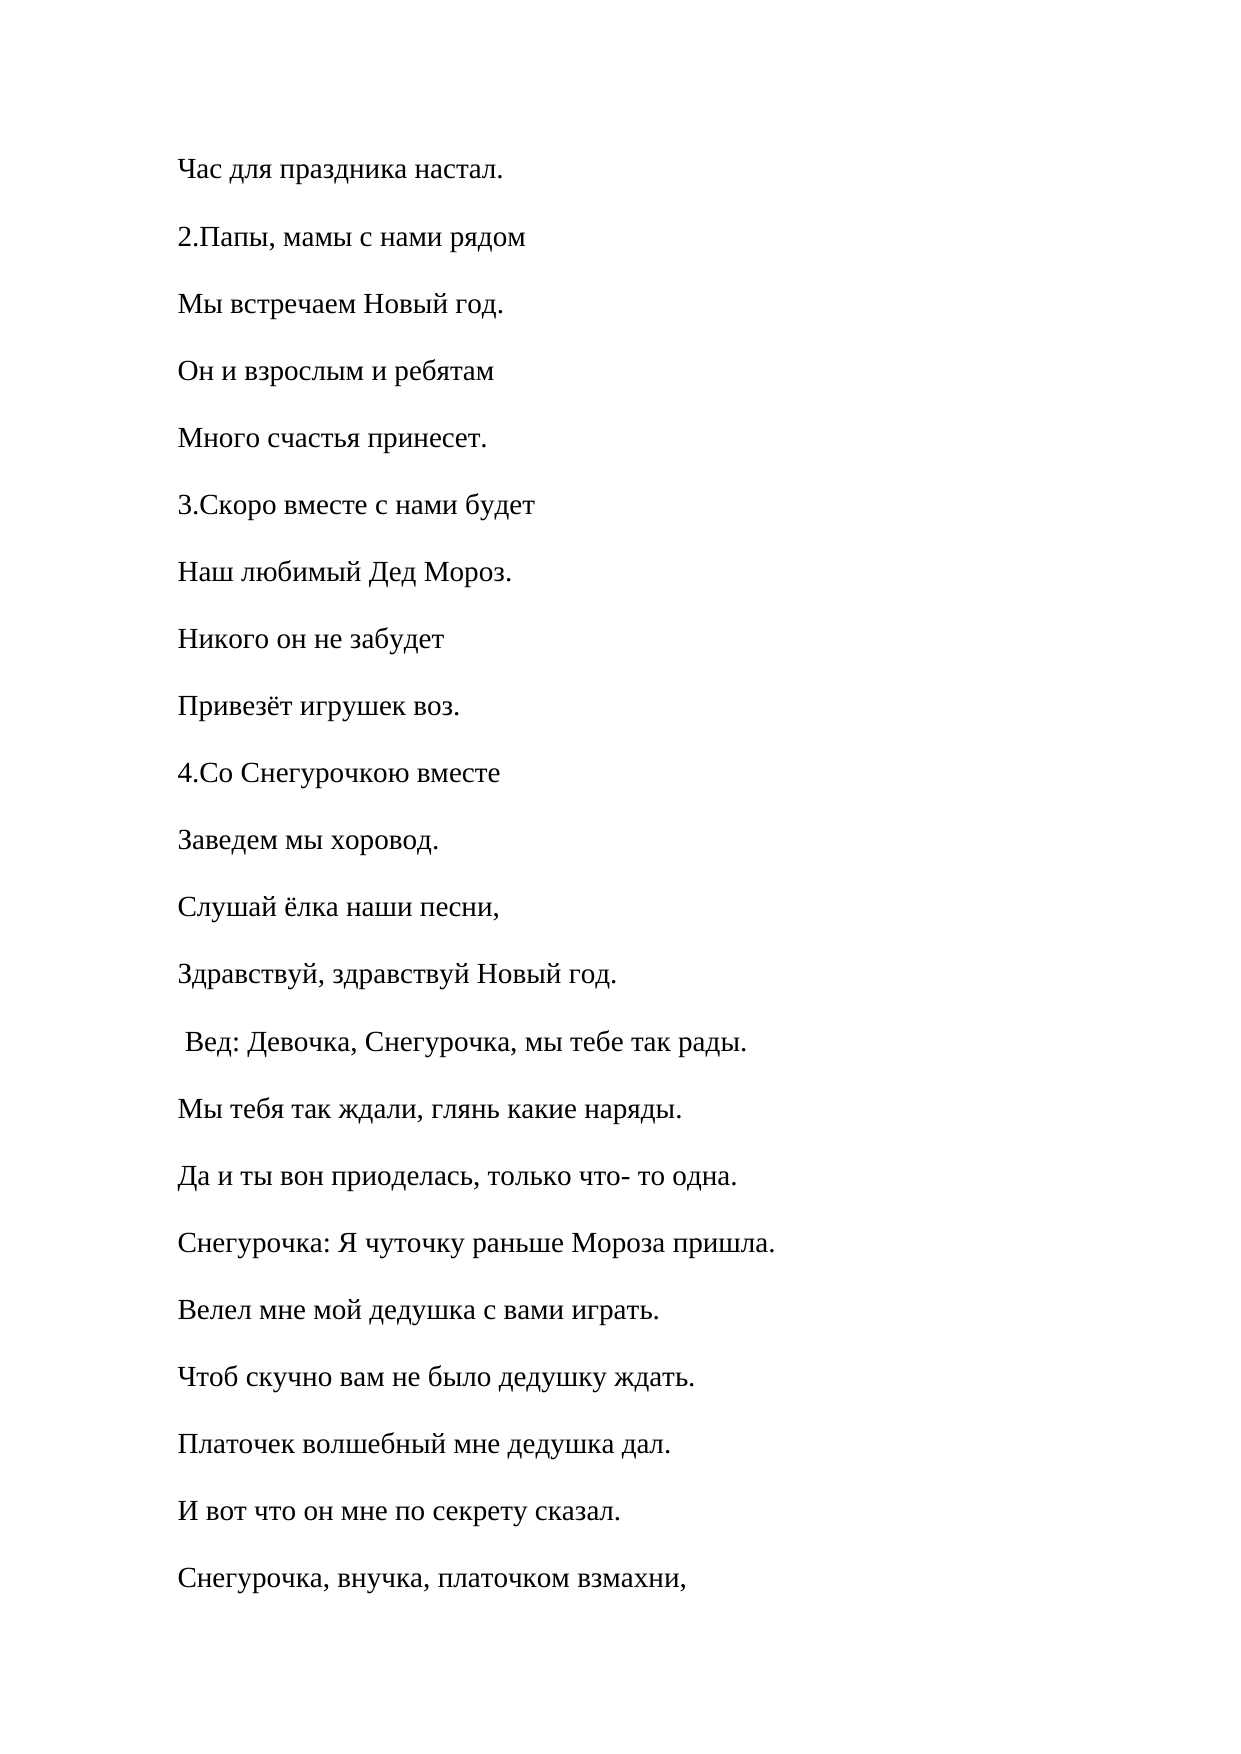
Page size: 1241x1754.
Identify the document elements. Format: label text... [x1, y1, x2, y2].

text 2.Папы, мамы с нами рядом [177, 219, 1152, 252]
text Час для праздника настал. [177, 152, 1152, 185]
text Мы встречаем Новый год. [177, 286, 1152, 319]
text Заведем мы хоровод. [177, 822, 1152, 856]
text 3.Скоро вместе с нами будет [177, 487, 1152, 521]
text Здравствуй, здравствуй Новый год. [177, 957, 1152, 990]
text Платочек волшебный мне дедушка дал. [177, 1426, 1152, 1460]
text Да и ты вон приоделась, только что- то одна. [177, 1158, 1152, 1191]
text Слушай ёлка наши песни, [177, 889, 1152, 923]
text 4.Со Снегурочкою вместе [177, 755, 1152, 789]
text Никого он не забудет [177, 621, 1152, 655]
text И вот что он мне по секрету сказал. [177, 1493, 1152, 1527]
text Чтоб скучно вам не было дедушку ждать. [177, 1359, 1152, 1393]
text Он и взрослым и ребятам [177, 353, 1152, 386]
text Привезёт игрушек воз. [177, 688, 1152, 722]
text Снегурочка: Я чуточку раньше Мороза пришла. [177, 1225, 1152, 1258]
text Велел мне мой дедушка с вами играть. [177, 1292, 1152, 1326]
text Наш любимый Дед Мороз. [177, 554, 1152, 588]
text Снегурочка, внучка, платочком взмахни, [177, 1560, 1152, 1594]
text Вед: Девочка, Снегурочка, мы тебе так рады. [177, 1024, 1152, 1057]
text Мы тебя так ждали, глянь какие наряды. [177, 1091, 1152, 1124]
text Много счастья принесет. [177, 420, 1152, 453]
